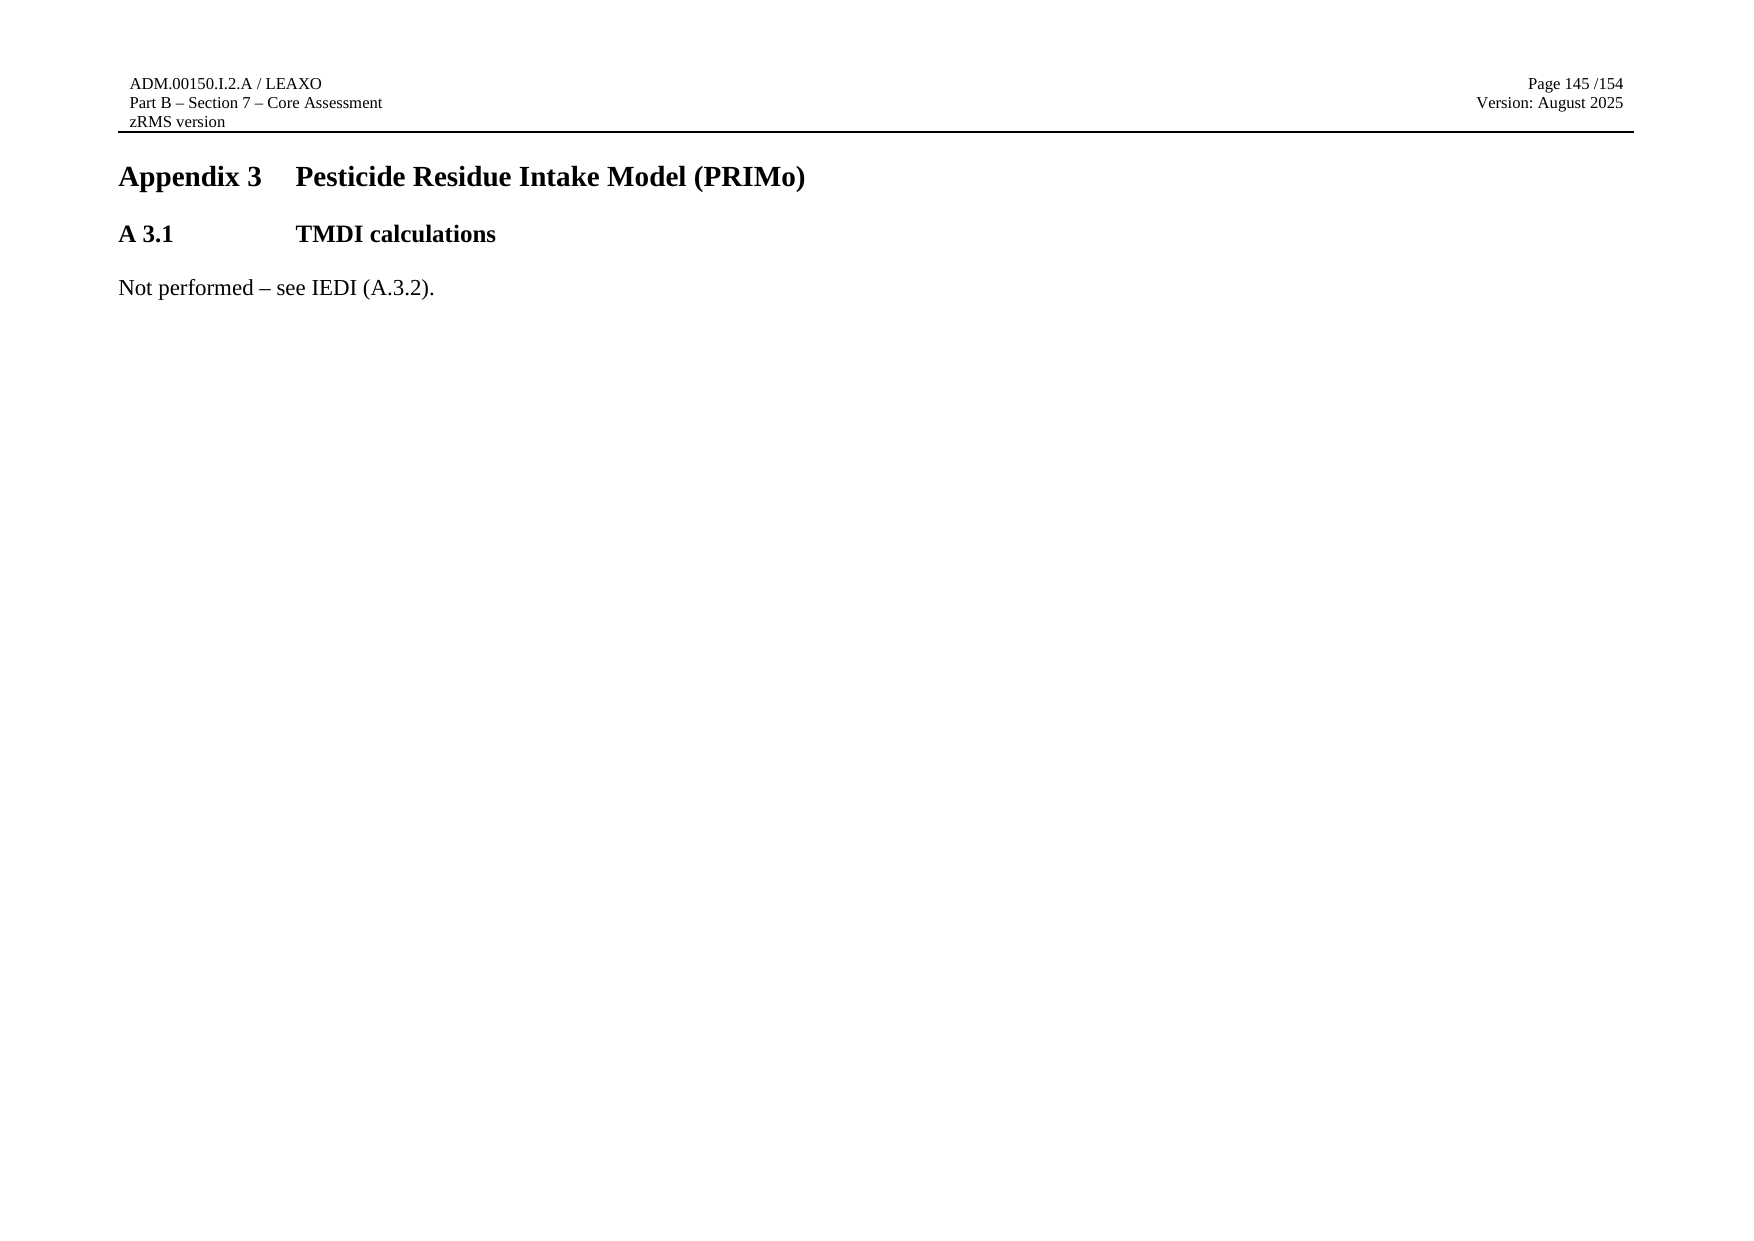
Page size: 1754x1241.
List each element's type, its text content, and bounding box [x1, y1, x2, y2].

text Not performed – see IEDI (A.3.2). [118, 274, 1636, 300]
text Pesticide Residue Intake Model (PRIMo) [118, 159, 1636, 192]
text TMDI calculations [118, 219, 1636, 247]
